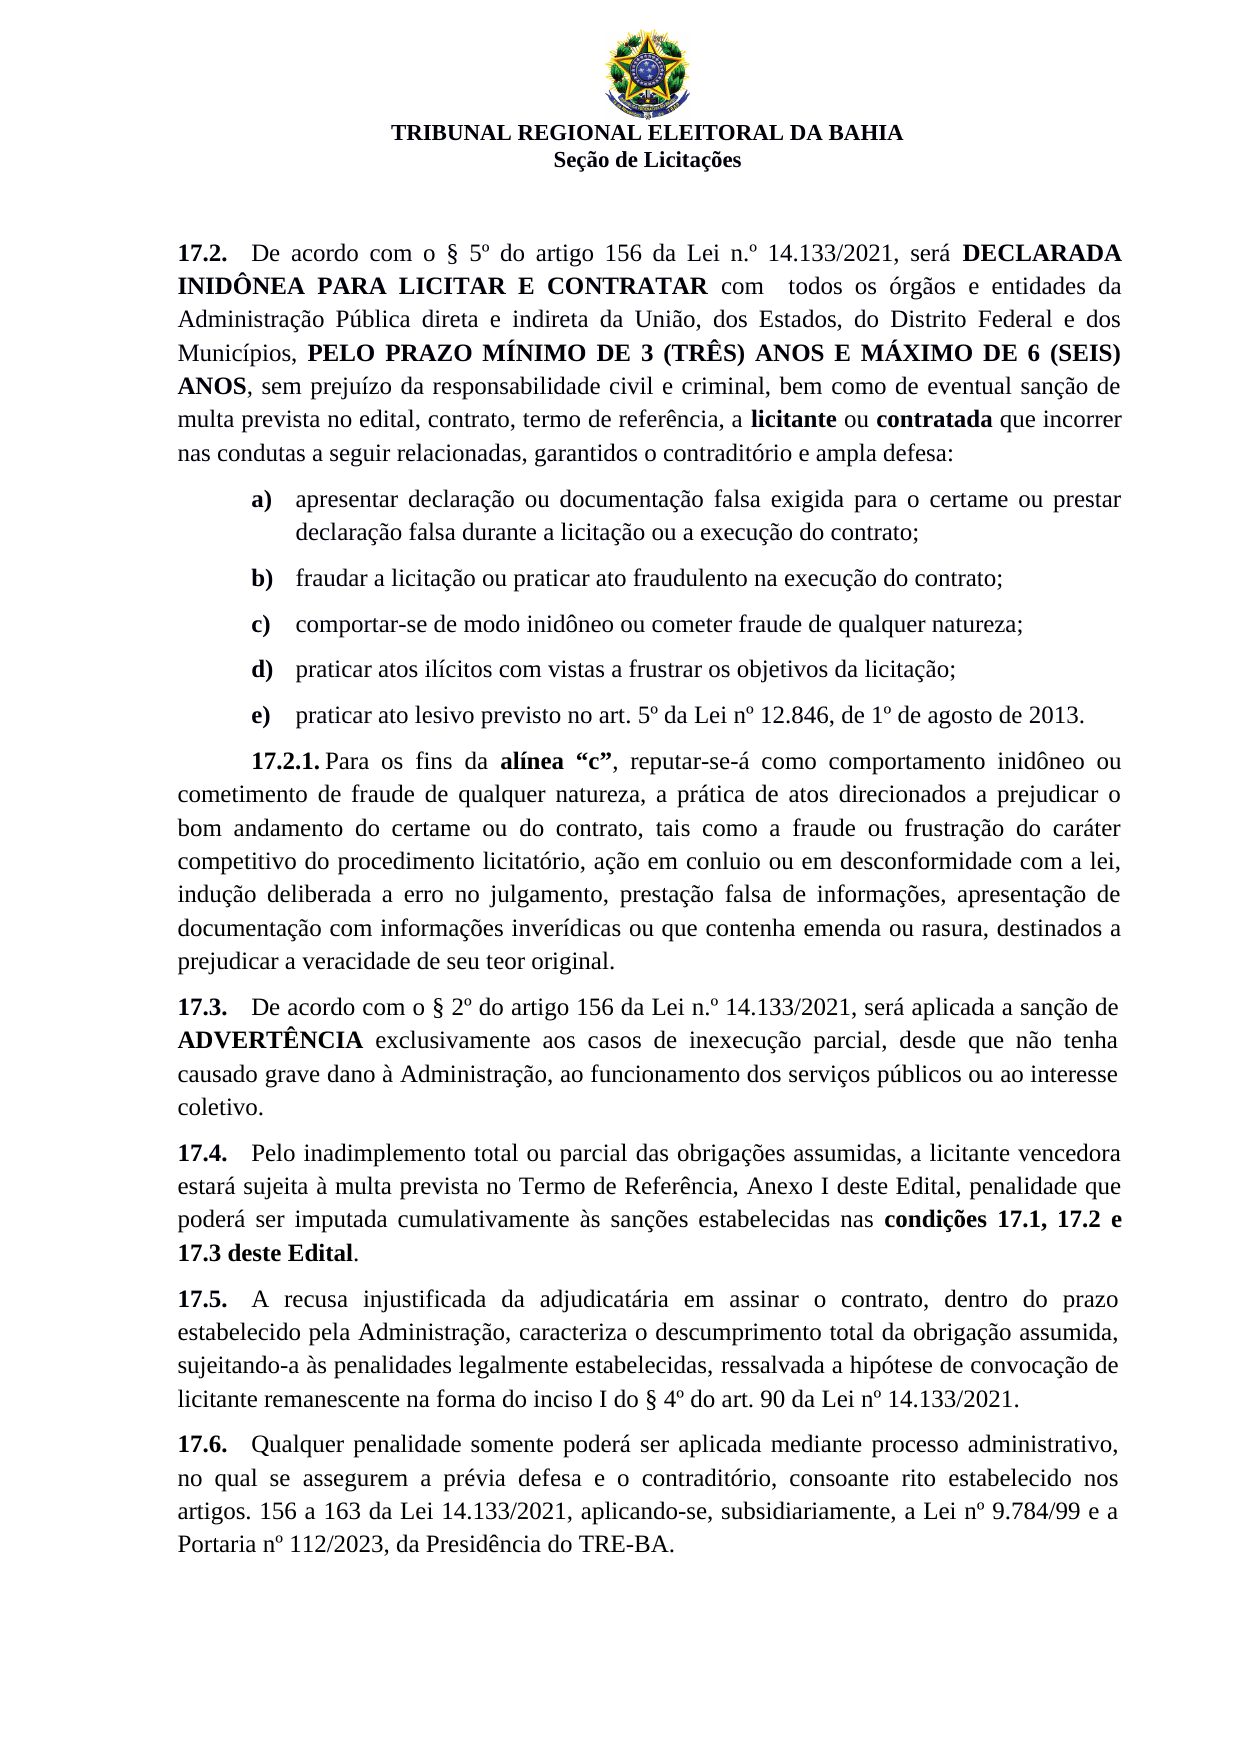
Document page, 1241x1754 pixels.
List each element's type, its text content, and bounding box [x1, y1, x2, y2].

text 17.5. A recusa injustificada da adjudicatária em assinar o contrato, dentro do prazo estabelecido pela Administração, caracteriza o descumprimento total da obrigação assumida, sujeitando-a às penalidades legalmente estabelecidas, ressalvada a hipótese de convocação de licitante remanescente na forma do inciso I do § 4º do art. 90 da Lei nº 14.133/2021. [177, 1346, 1119, 1414]
text 17.6. Qualquer penalidade somente poderá ser aplicada mediante processo administrativo, no qual se assegurem a prévia defesa e o contraditório, consoante rito estabelecido nos artigos. 156 a 163 da Lei 14.133/2021, aplicando-se, subsidiariamente, a Lei nº 9.784/99 e a Portaria nº 112/2023, da Presidência do TRE-BA. [177, 1426, 1119, 1559]
list praticar atos ilícitos com vistas a frustrar os objetivos da licitação; [251, 651, 1122, 684]
list apresentar declaração ou documentação falsa exigida para o certame ou prestar declaração falsa durante a licitação ou a execução do contrato; [251, 480, 1122, 547]
text 17.5. A recusa injustificada da adjudicatária em assinar o contrato, dentro do prazo estabelecido pela Administração, caracteriza o descumprimento total da obrigação assumida, sujeitando-a às penalidades legalmente estabelecidas, ressalvada a hipótese de convocação de licitante remanescente na forma do inciso I do § 4º do art. 90 da Lei nº 14.133/2021. [177, 1280, 1119, 1317]
list fraudar a licitação ou praticar ato fraudulento na execução do contrato; [251, 559, 1122, 593]
text 17.2.1. Para os fins da alínea “c”, reputar-se-á como comportamento inidôneo ou cometimento de fraude de qualquer natureza, a prática de atos direcionados a prejudicar o bom andamento do certame ou do contrato, tais como a fraude ou frustração do caráter competitivo do procedimento licitatório, ação em conluio ou em desconformidade com a lei, indução deliberada a erro no julgamento, prestação falsa de informações, apresentação de documentação com informações inverídicas ou que contenha emenda ou rasura, destinados a prejudicar a veracidade de seu teor original. [177, 743, 1122, 976]
text 17.3. De acordo com o § 2º do artigo 156 da Lei n.º 14.133/2021, será aplicada a sanção de ADVERTÊNCIA exclusivamente aos casos de inexecução parcial, desde que não tenha causado grave dano à Administração, ao funcionamento dos serviços públicos ou ao interesse coletivo. [177, 989, 1119, 1122]
list praticar ato lesivo previsto no art. 5º da Lei nº 12.846, de 1º de agosto de 2013. [251, 697, 1122, 730]
text 17.2. De acordo com o § 5º do artigo 156 da Lei n.º 14.133/2021, será DECLARADA INIDÔNEA PARA LICITAR E CONTRATAR com todos os órgãos e entidades da Administração Pública direta e indireta da União, dos Estados, do Distrito Federal e dos Municípios, PELO PRAZO MÍNIMO DE 3 (TRÊS) ANOS E MÁXIMO DE 6 (SEIS) ANOS, sem prejuízo da responsabilidade civil e criminal, bem como de eventual sanção de multa prevista no edital, contrato, termo de referência, a licitante ou contratada que incorrer nas condutas a seguir relacionadas, garantidos o contraditório e ampla defesa: [177, 234, 1122, 468]
text 17.4. Pelo inadimplemento total ou parcial das obrigações assumidas, a licitante vencedora estará sujeita à multa prevista no Termo de Referência, Anexo I deste Edital, penalidade que poderá ser imputada cumulativamente às sanções estabelecidas nas condições 17.1, 17.2 e 17.3 deste Edital. [177, 1134, 1122, 1268]
list comportar-se de modo inidôneo ou cometer fraude de qualquer natureza; [251, 605, 1122, 639]
